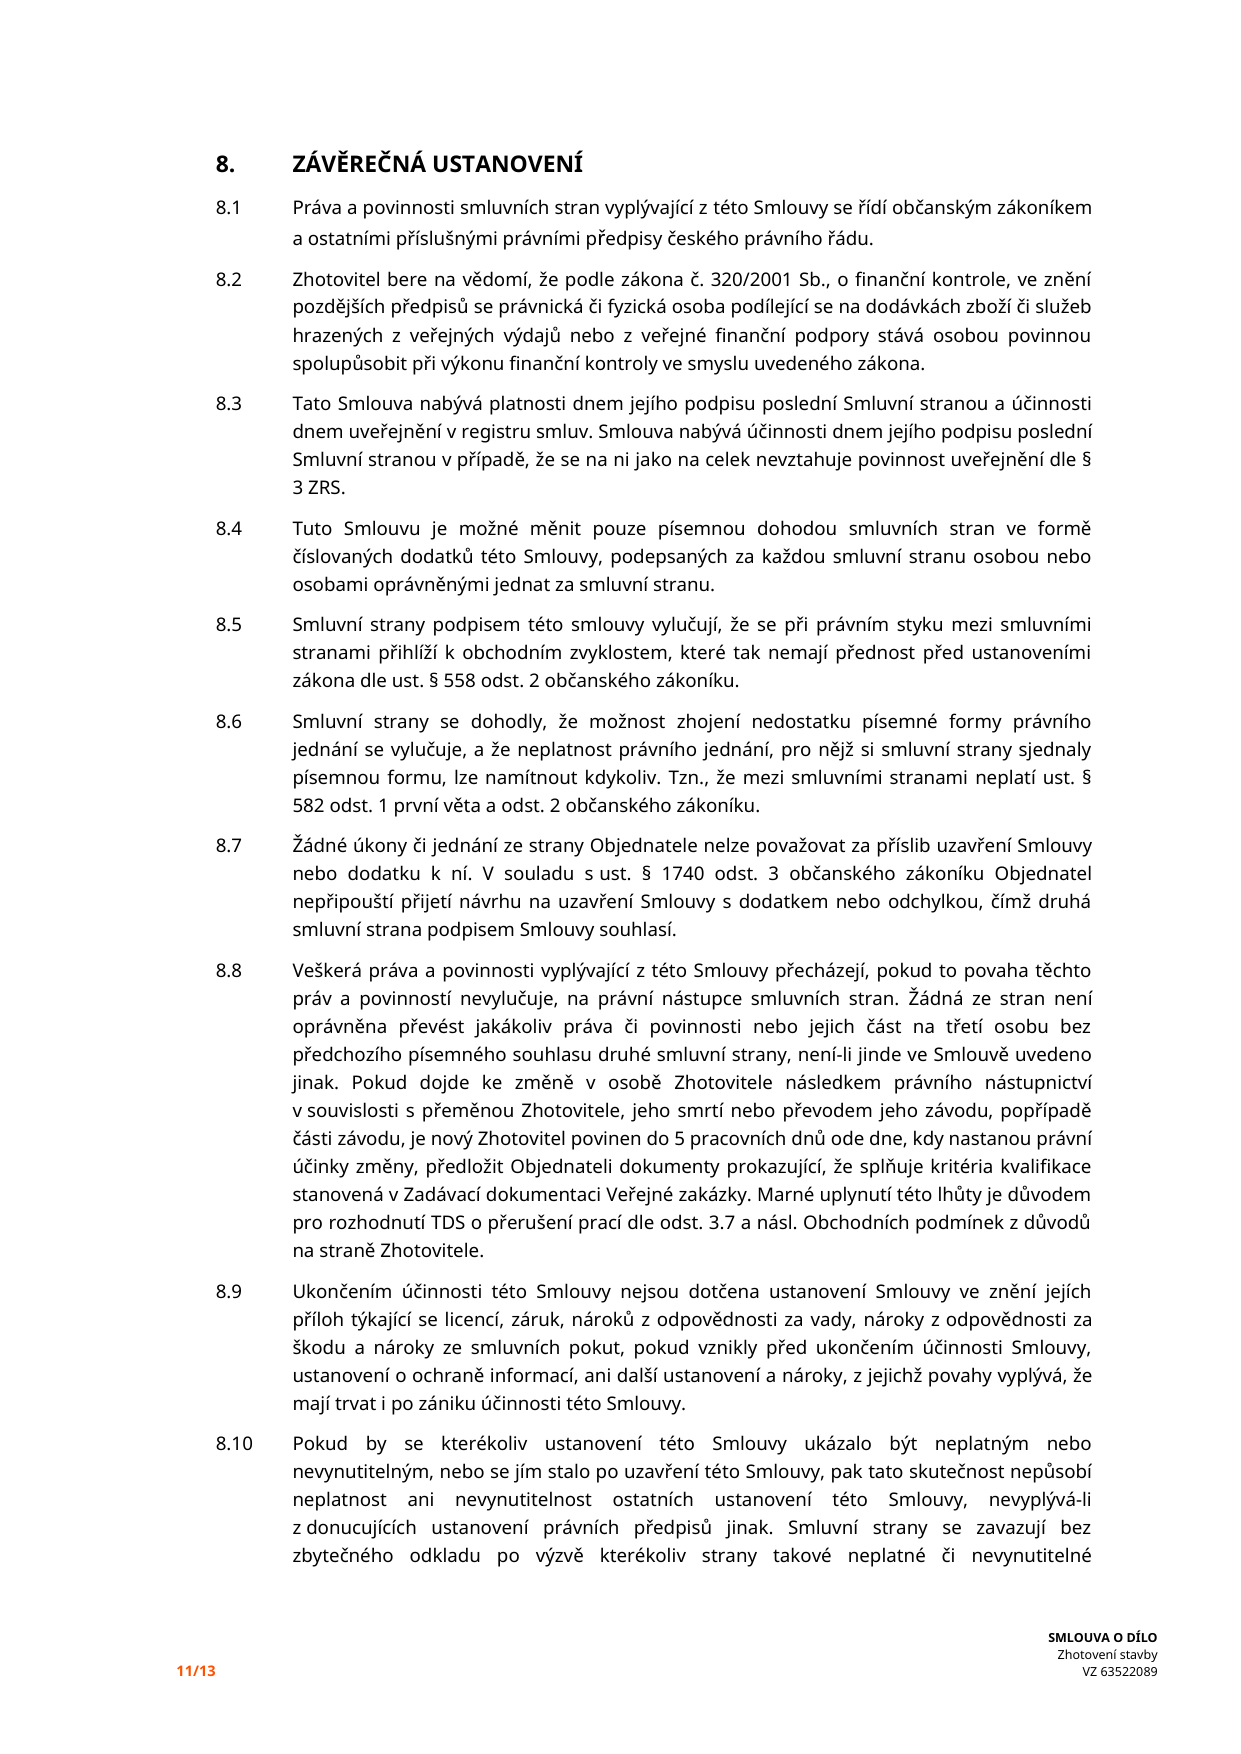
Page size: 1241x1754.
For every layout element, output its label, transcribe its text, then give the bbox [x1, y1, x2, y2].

text Tuto Smlouvu je možné měnit pouze písemnou dohodou smluvních stran ve formě číslovaných dodatků této Smlouvy, podepsaných za každou smluvní stranu osobou nebo osobami oprávněnými jednat za smluvní stranu. [216, 515, 1093, 597]
text Smluvní strany podpisem této smlouvy vylučují, že se při právním styku mezi smluvními stranami přihlíží k obchodním zvyklostem, které tak nemají přednost před ustanoveními zákona dle ust. § 558 odst. 2 občanského zákoníku. [216, 612, 1093, 693]
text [216, 1431, 1093, 1568]
text Zhotovitel bere na vědomí, že podle zákona č. 320/2001 Sb., o finanční kontrole, ve znění pozdějších předpisů se právnická či fyzická osoba podílející se na dodávkách zboží či služeb hrazených z veřejných výdajů nebo z veřejné finanční podpory stává osobou povinnou spolupůsobit při výkonu finanční kontroly ve smyslu uvedeného zákona. [216, 266, 1093, 375]
text Práva a povinnosti smluvních stran vyplývající z této Smlouvy se řídí občanským zákoníkem a ostatními příslušnými právními předpisy českého právního řádu. [216, 194, 1093, 251]
text Tato Smlouva nabývá platnosti dnem jejího podpisu poslední Smluvní stranou a účinnosti dnem uveřejnění v registru smluv. Smlouva nabývá účinnosti dnem jejího podpisu poslední Smluvní stranou v případě, že se na ni jako na celek nevztahuje povinnost uveřejnění dle § 3 ZRS. [216, 390, 1093, 500]
text Smluvní strany se dohodly, že možnost zhojení nedostatku písemné formy právního jednání se vylučuje, a že neplatnost právního jednání, pro nějž si smluvní strany sjednaly písemnou formu, lze namítnout kdykoliv. Tzn., že mezi smluvními stranami neplatí ust. § 582 odst. 1 první věta a odst. 2 občanského zákoníku. [216, 708, 1093, 818]
text Žádné úkony či jednání ze strany Objednatele nelze považovat za příslib uzavření Smlouvy nebo dodatku k ní. V souladu s ust. § 1740 odst. 3 občanského zákoníku Objednatel nepřipouští přijetí návrhu na uzavření Smlouvy s dodatkem nebo odchylkou, čímž druhá smluvní strana podpisem Smlouvy souhlasí. [216, 833, 1093, 942]
text ZÁVĚREČNÁ USTANOVENÍ [216, 147, 1093, 179]
text Ukončením účinnosti této Smlouvy nejsou dotčena ustanovení Smlouvy ve znění jejích příloh týkající se licencí, záruk, nároků z odpovědnosti za vady, nároky z odpovědnosti za škodu a nároky ze smluvních pokut, pokud vznikly před ukončením účinnosti Smlouvy, ustanovení o ochraně informací, ani další ustanovení a nároky, z jejichž povahy vyplývá, že mají trvat i po zániku účinnosti této Smlouvy. [216, 1278, 1093, 1416]
text Veškerá práva a povinnosti vyplývající z této Smlouvy přecházejí, pokud to povaha těchto práv a povinností nevylučuje, na právní nástupce smluvních stran. Žádná ze stran není oprávněna převést jakákoliv práva či povinnosti nebo jejich část na třetí osobu bez předchozího písemného souhlasu druhé smluvní strany, není-li jinde ve Smlouvě uvedeno jinak. Pokud dojde ke změně v osobě Zhotovitele následkem právního nástupnictví v souvislosti s přeměnou Zhotovitele, jeho smrtí nebo převodem jeho závodu, popřípadě části závodu, je nový Zhotovitel povinen do 5 pracovních dnů ode dne, kdy nastanou právní účinky změny, předložit Objednateli dokumenty prokazující, že splňuje kritéria kvalifikace stanovená v Zadávací dokumentaci Veřejné zakázky. Marné uplynutí této lhůty je důvodem pro rozhodnutí TDS o přerušení prací dle odst. 3.7 a násl. Obchodních podmínek z důvodů na straně Zhotovitele. [216, 957, 1093, 1263]
